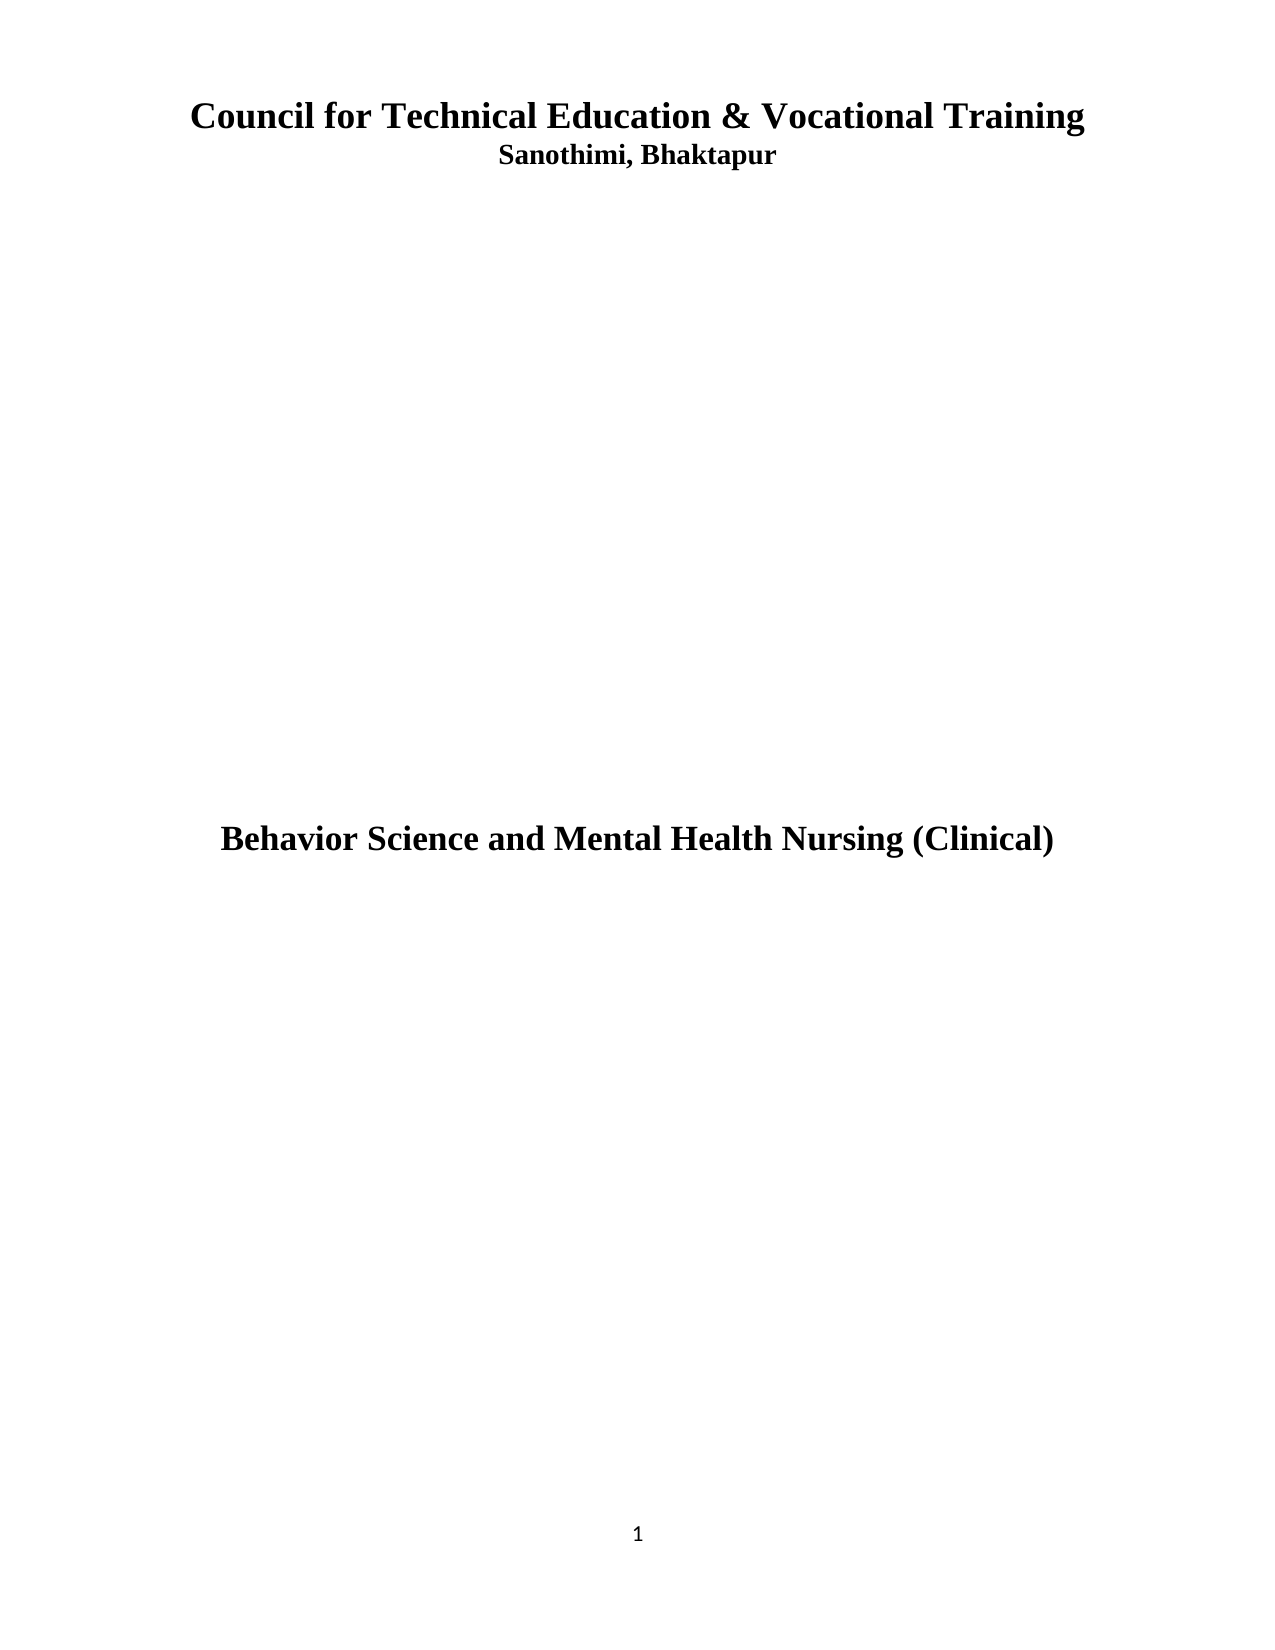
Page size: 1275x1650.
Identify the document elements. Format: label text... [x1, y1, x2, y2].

text Behavior Science and Mental Health Nursing (Clinical) [150, 817, 1125, 858]
text Sanothimi, Bhaktapur [150, 137, 1125, 170]
text Council for Technical Education & Vocational Training [150, 94, 1125, 137]
